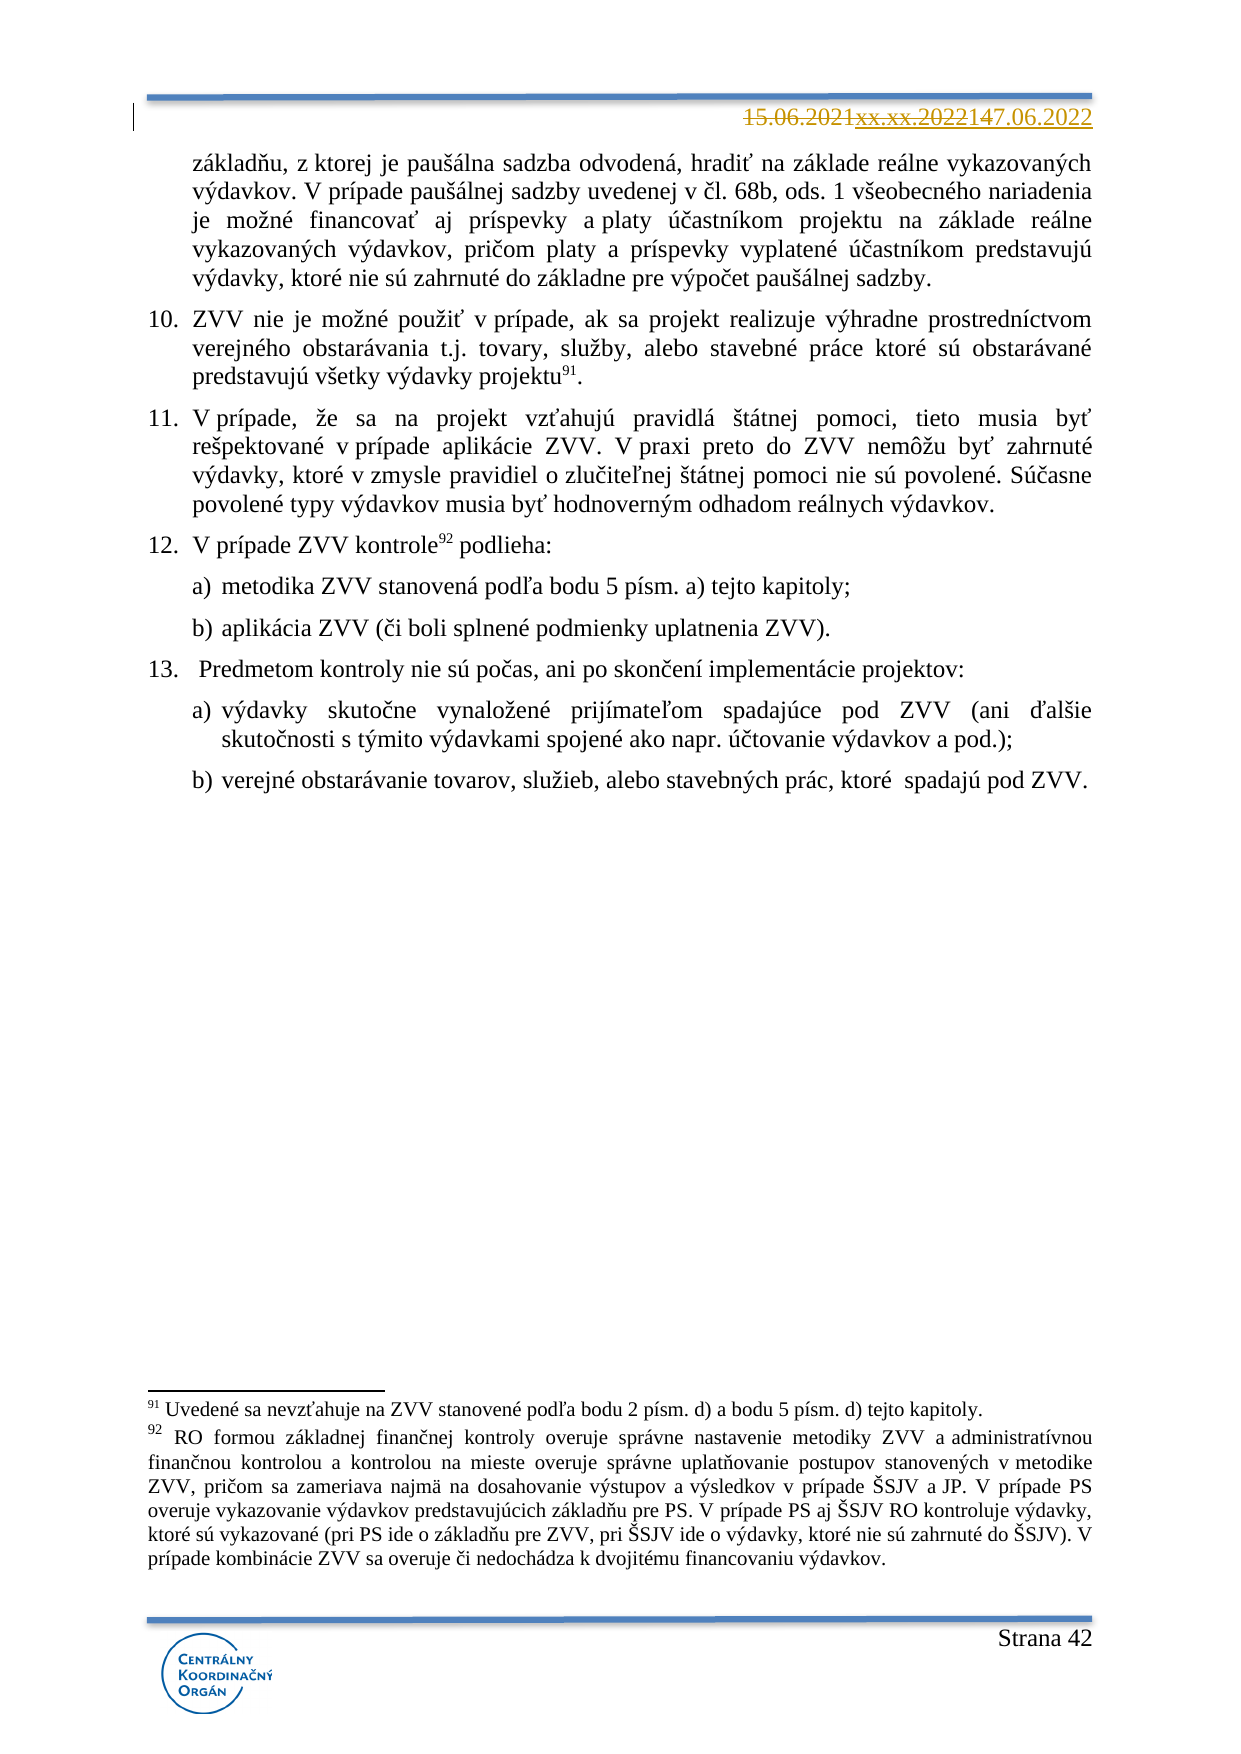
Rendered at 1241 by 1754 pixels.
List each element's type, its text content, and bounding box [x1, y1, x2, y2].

list Predmetom kontroly nie sú počas, ani po skončení implementácie projektov: [148, 654, 1093, 683]
list ZVV nie je možné použiť v prípade, ak sa projekt realizuje výhradne prostredníctvom verejného obstarávania t.j. tovary, služby, alebo stavebné práce ktoré sú obstarávané predstavujú všetky výdavky projektu. [148, 304, 1093, 390]
list V prípade, že sa na projekt vzťahujú pravidlá štátnej pomoci, tieto musia byť rešpektované v prípade aplikácie ZVV. V praxi preto do ZVV nemôžu byť zahrnuté výdavky, ktoré v zmysle pravidiel o zlučiteľnej štátnej pomoci nie sú povolené. Súčasne povolené typy výdavkov musia byť hodnoverným odhadom reálnych výdavkov. [148, 403, 1093, 518]
list aplikácia ZVV (či boli splnené podmienky uplatnenia ZVV). [192, 613, 1093, 641]
picture [159, 1631, 272, 1713]
list V prípade ZVV kontrole podlieha: [148, 530, 1093, 559]
list výdavky skutočne vynaložené prijímateľom spadajúce pod ZVV (ani ďalšie skutočnosti s týmito výdavkami spojené ako napr. účtovanie výdavkov a pod.); [192, 695, 1093, 753]
list verejné obstarávanie tovarov, služieb, alebo stavebných prác, ktoré spadajú pod ZVV. [192, 765, 1093, 794]
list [192, 148, 1093, 291]
list metodika ZVV stanovená podľa bodu 5 písm. a) tejto kapitoly; [192, 571, 1093, 600]
